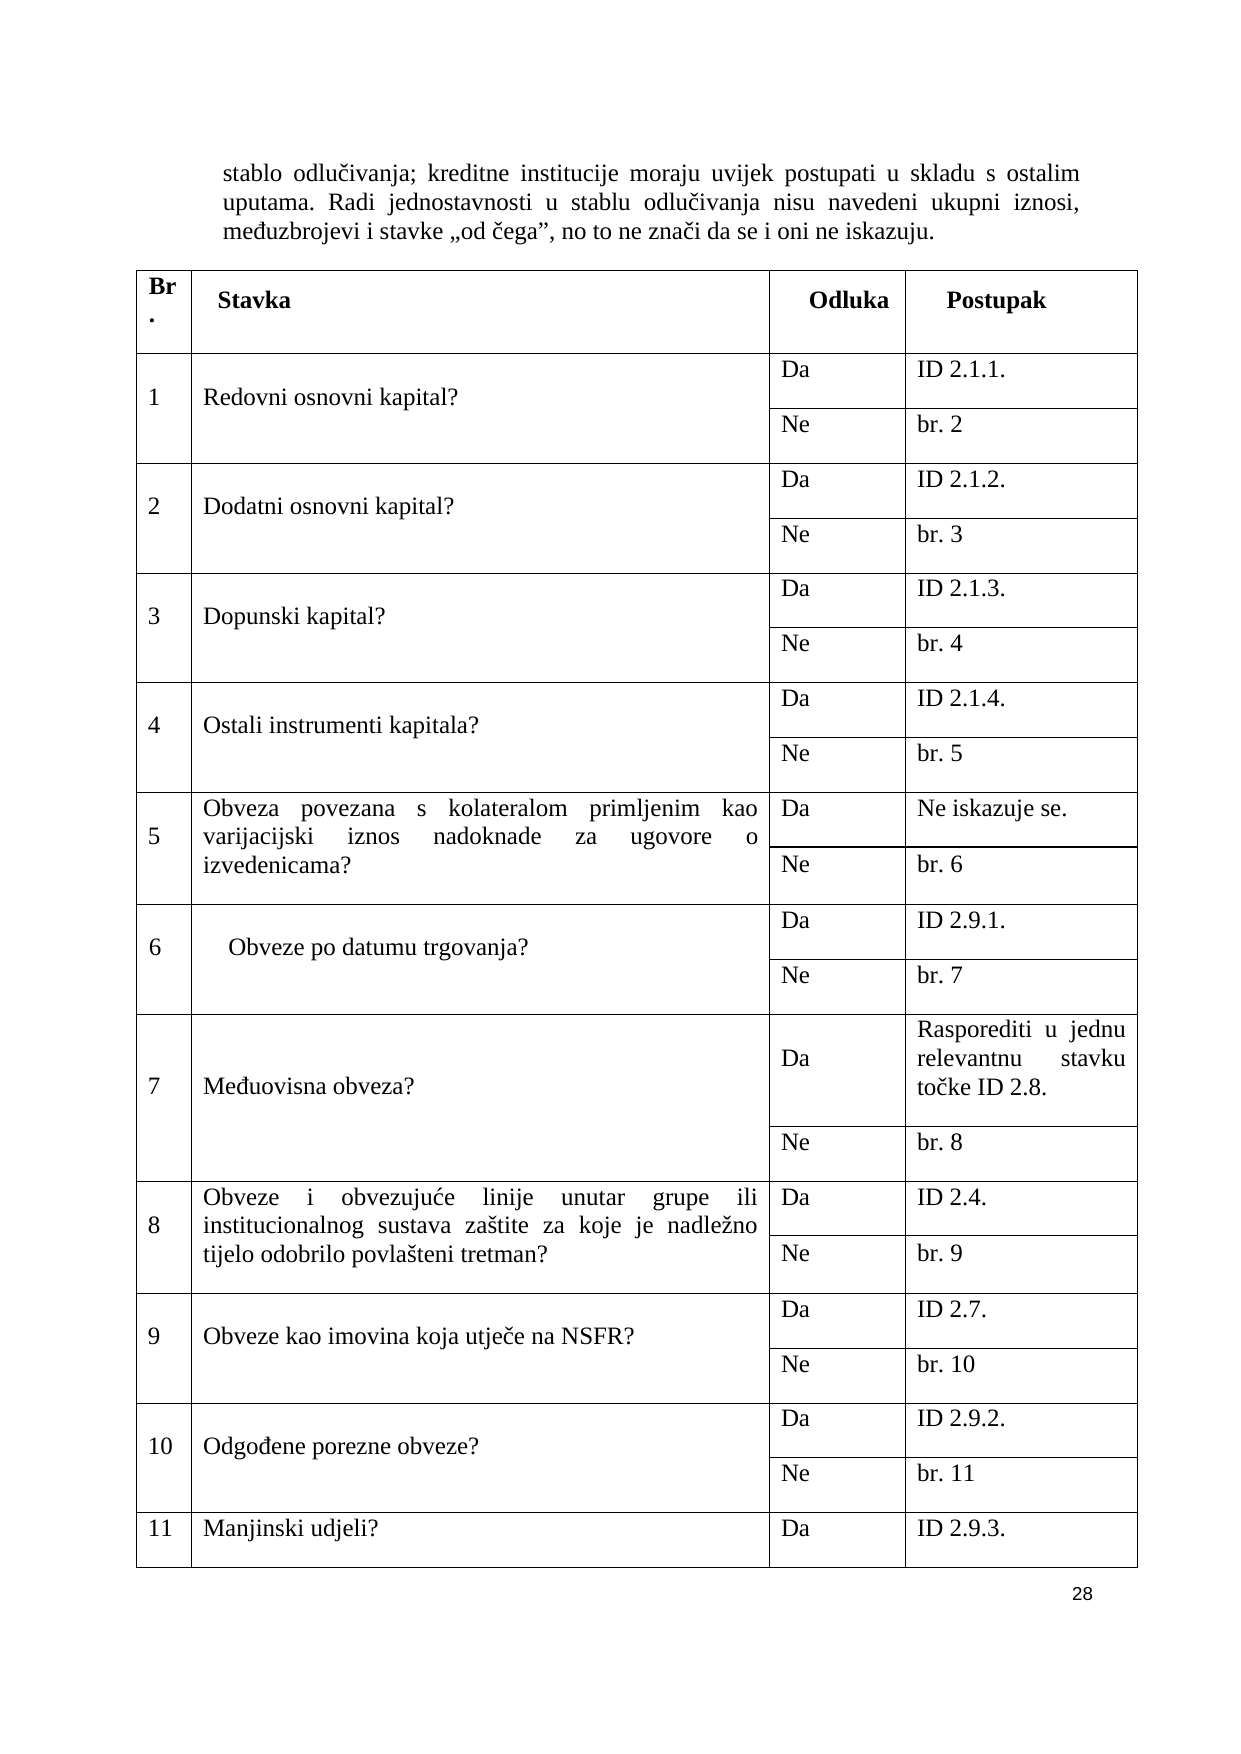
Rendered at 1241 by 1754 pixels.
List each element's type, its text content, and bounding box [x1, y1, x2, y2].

table_cell ID 2.4. [906, 1182, 1137, 1235]
table_cell Ne [770, 848, 905, 904]
table_cell Ne [770, 1458, 905, 1512]
table_cell br. 2 [906, 409, 1137, 463]
table_cell Obveza povezana s kolateralom primljenim kao varijacijski iznos nadoknade za ugovore o izvedenicama? [192, 793, 769, 904]
table_cell Ne [770, 1127, 905, 1181]
table_cell 2 [137, 464, 191, 572]
table_cell Da [770, 905, 905, 959]
table_cell 7 [137, 1015, 191, 1181]
table_cell Da [770, 574, 905, 627]
table_cell Ne iskazuje se. [906, 793, 1137, 846]
table_cell ID 2.9.1. [906, 905, 1137, 959]
table_cell Da [770, 464, 905, 518]
table_header Br. [137, 271, 191, 353]
table_cell ID 2.9.2. [906, 1404, 1137, 1457]
table_cell Da [770, 793, 905, 846]
table_header Odluka [770, 271, 905, 353]
table_cell Da [770, 1182, 905, 1235]
table_cell ID 2.1.3. [906, 574, 1137, 627]
table_cell ID 2.9.3. [906, 1513, 1137, 1567]
table_cell br. 9 [906, 1236, 1137, 1293]
table_cell ID 2.7. [906, 1294, 1137, 1348]
table_cell Ne [770, 628, 905, 682]
table_cell br. 10 [906, 1349, 1137, 1402]
table_cell Dopunski kapital? [192, 574, 769, 682]
table_header Stavka [192, 271, 769, 353]
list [185, 158, 1081, 245]
table_cell Ne [770, 1236, 905, 1293]
table_cell Ne [770, 1349, 905, 1402]
table_cell br. 11 [906, 1458, 1137, 1512]
table_cell br. 4 [906, 628, 1137, 682]
table_cell Rasporediti u jednu relevantnu stavku točke ID 2.8. [906, 1015, 1137, 1126]
table_cell ID 2.1.2. [906, 464, 1137, 518]
table_cell 8 [137, 1182, 191, 1293]
table_cell Obveze kao imovina koja utječe na NSFR? [192, 1294, 769, 1402]
table_cell 10 [137, 1404, 191, 1512]
table_cell 5 [137, 793, 191, 904]
table_cell Ne [770, 738, 905, 792]
table_cell Da [770, 1404, 905, 1457]
table_cell br. 5 [906, 738, 1137, 792]
table_cell Manjinski udjeli? [192, 1513, 769, 1567]
table_cell Da [770, 683, 905, 737]
table_cell Dodatni osnovni kapital? [192, 464, 769, 572]
table_cell Odgođene porezne obveze? [192, 1404, 769, 1512]
table_cell 11 [137, 1513, 191, 1567]
table_header Postupak [906, 271, 1137, 353]
table_cell 6 [137, 905, 191, 1013]
table_cell Ne [770, 409, 905, 463]
table_cell br. 3 [906, 519, 1137, 572]
table_cell br. 7 [906, 960, 1137, 1013]
table_cell Međuovisna obveza? [192, 1015, 769, 1181]
table_cell Ne [770, 519, 905, 572]
table_cell Redovni osnovni kapital? [192, 354, 769, 463]
table_cell Da [770, 1294, 905, 1348]
table_cell Da [770, 354, 905, 408]
table_cell 9 [137, 1294, 191, 1402]
table_cell Obveze po datumu trgovanja? [192, 905, 769, 1013]
table_cell Ne [770, 960, 905, 1013]
table_cell ID 2.1.4. [906, 683, 1137, 737]
table_cell 1 [137, 354, 191, 463]
table_cell 4 [137, 683, 191, 792]
table_cell 3 [137, 574, 191, 682]
table_cell Da [770, 1513, 905, 1567]
table_cell ID 2.1.1. [906, 354, 1137, 408]
table_cell Da [770, 1015, 905, 1126]
table_cell Obveze i obvezujuće linije unutar grupe ili institucionalnog sustava zaštite za koje je nadležno tijelo odobrilo povlašteni tretman? [192, 1182, 769, 1293]
table_cell Ostali instrumenti kapitala? [192, 683, 769, 792]
table_cell br. 8 [906, 1127, 1137, 1181]
table_cell br. 6 [906, 848, 1137, 904]
